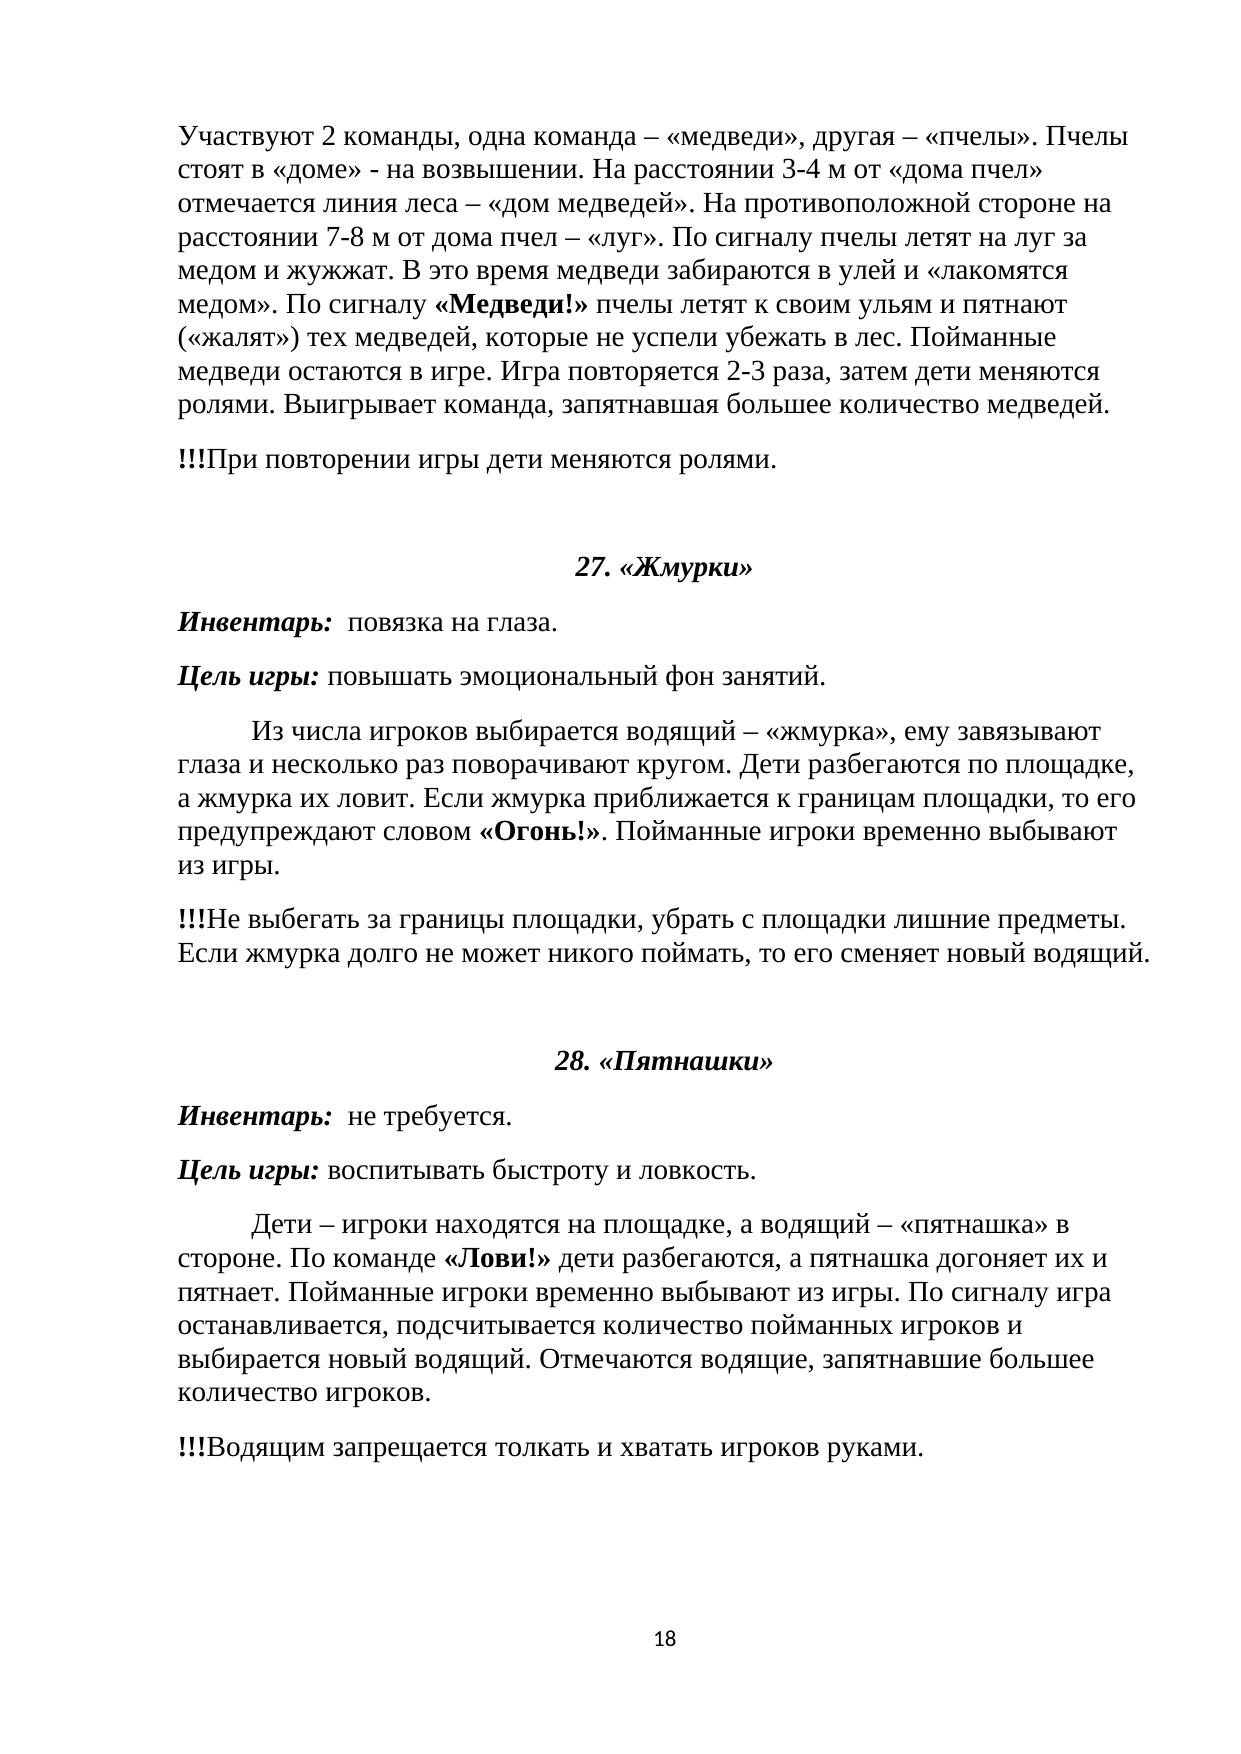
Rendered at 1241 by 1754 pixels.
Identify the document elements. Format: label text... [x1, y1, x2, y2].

text Цель игры: воспитывать быстроту и ловкость. [177, 1152, 1152, 1186]
text Цель игры: повышать эмоциональный фон занятий. [177, 658, 1152, 692]
text Инвентарь: не требуется. [177, 1098, 1152, 1131]
text !!!При повторении игры дети меняются ролями. [177, 441, 1152, 474]
text 28. «Пятнашки» [177, 1043, 1152, 1077]
text !!!Водящим запрещается толкать и хватать игроков руками. [177, 1429, 1152, 1462]
text Дети – игроки находятся на площадке, а водящий – «пятнашка» в стороне. По команде «Лови!» дети разбегаются, а пятнашка догоняет их и пятнает. Пойманные игроки временно выбывают из игры. По сигналу игра останавливается, подсчитывается количество пойманных игроков и выбирается новый водящий. Отмечаются водящие, запятнавшие большее количество игроков. [177, 1207, 1152, 1408]
text Инвентарь: повязка на глаза. [177, 604, 1152, 637]
text !!!Не выбегать за границы площадки, убрать с площадки лишние предметы. Если жмурка долго не может никого поймать, то его сменяет новый водящий. [177, 901, 1152, 968]
text 27. «Жмурки» [177, 549, 1152, 583]
text Участвуют 2 команды, одна команда – «медведи», другая – «пчелы». Пчелы стоят в «доме» - на возвышении. На расстоянии 3-4 м от «дома пчел» отмечается линия леса – «дом медведей». На противоположной стороне на расстоянии 7-8 м от дома пчел – «луг». По сигналу пчелы летят на луг за медом и жужжат. В это время медведи забираются в улей и «лакомятся медом». По сигналу «Медведи!» пчелы летят к своим ульям и пятнают («жалят») тех медведей, которые не успели убежать в лес. Пойманные медведи остаются в игре. Игра повторяется 2-3 раза, затем дети меняются ролями. Выигрывает команда, запятнавшая большее количество медведей. [177, 118, 1152, 420]
text Из числа игроков выбирается водящий – «жмурка», ему завязывают глаза и несколько раз поворачивают кругом. Дети разбегаются по площадке, а жмурка их ловит. Если жмурка приближается к границам площадки, то его предупреждают словом «Огонь!». Пойманные игроки временно выбывают из игры. [177, 713, 1152, 880]
